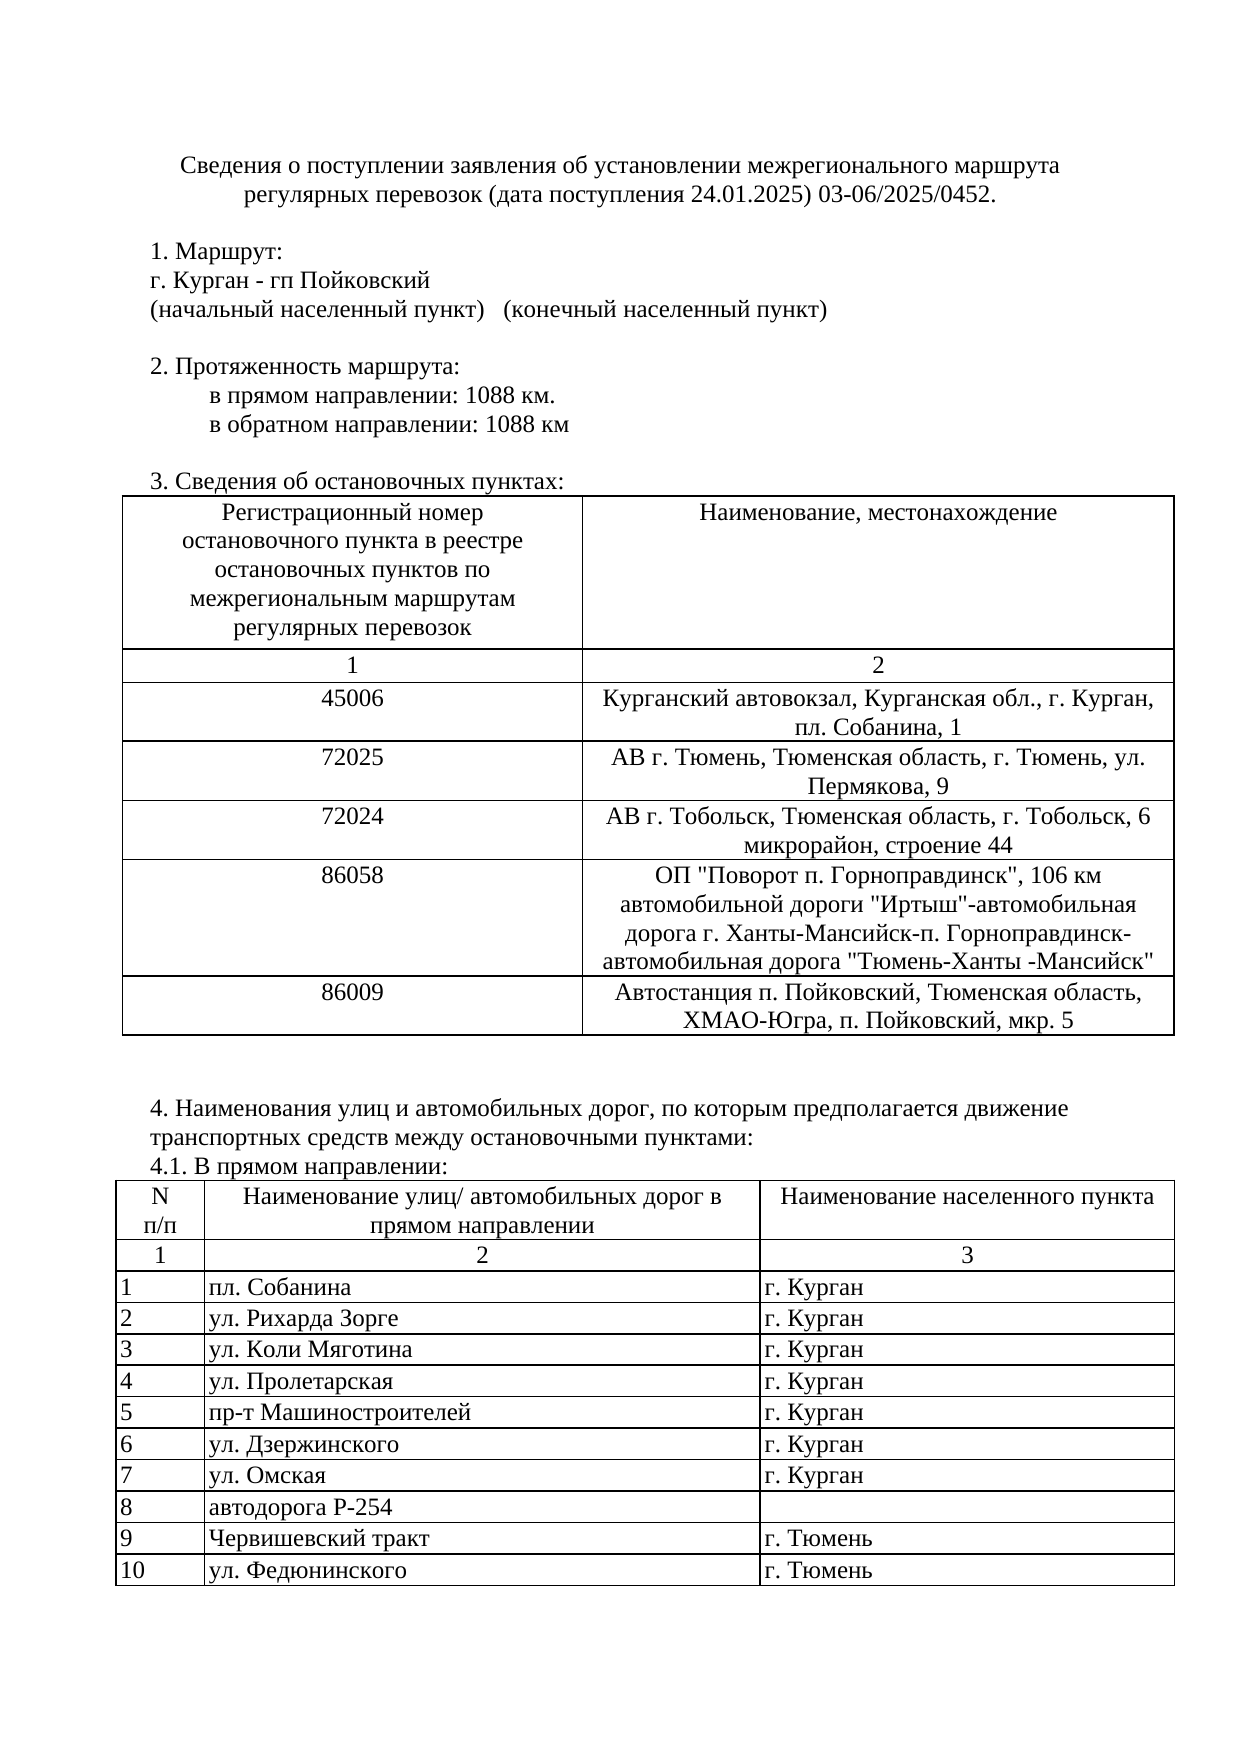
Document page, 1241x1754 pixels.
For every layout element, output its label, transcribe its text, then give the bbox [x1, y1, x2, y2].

table_cell ул. Омская [205, 1460, 759, 1490]
text г. Курган - гп Пойковский [150, 265, 1090, 294]
table_cell 3 [761, 1240, 1174, 1270]
text (начальный населенный пункт) (конечный населенный пункт) [150, 294, 1090, 322]
table_cell Курганский автовокзал, Курганская обл., г. Курган, пл. Собанина, 1 [583, 683, 1173, 740]
table_header Наименование, местонахождение [583, 497, 1173, 648]
table_cell 86009 [123, 977, 582, 1034]
table_cell г. Курган [761, 1460, 1174, 1490]
table_cell Червишевский тракт [205, 1523, 759, 1553]
table_header N п/п [117, 1181, 204, 1238]
table_cell автодорога Р-254 [205, 1492, 759, 1522]
table_cell 45006 [123, 683, 582, 740]
table_cell 72025 [123, 742, 582, 799]
table_cell г. Курган [761, 1303, 1174, 1333]
table_cell 10 [117, 1555, 204, 1584]
table_header Регистрационный номер остановочного пункта в реестре остановочных пунктов по межрегиональным маршрутам регулярных перевозок [123, 497, 582, 648]
table_cell пр-т Машиностроителей [205, 1397, 759, 1427]
table_cell 9 [117, 1523, 204, 1553]
text 4.1. В прямом направлении: [150, 1151, 1090, 1179]
text Сведения о поступлении заявления об установлении межрегионального маршрута регулярных перевозок (дата поступления 24.01.2025) 03-06/2025/0452. [150, 150, 1090, 207]
table_cell АВ г. Тобольск, Тюменская область, г. Тобольск, 6 микрорайон, строение 44 [583, 801, 1173, 858]
table_cell 1 [117, 1272, 204, 1301]
table_cell 8 [117, 1492, 204, 1522]
table_cell пл. Собанина [205, 1272, 759, 1301]
table_cell 4 [117, 1366, 204, 1396]
table_cell г. Курган [761, 1429, 1174, 1459]
table_cell 2 [117, 1303, 204, 1333]
table_cell 2 [583, 650, 1173, 681]
table_cell ул. Пролетарская [205, 1366, 759, 1396]
text 1. Маршрут: [150, 236, 1090, 265]
table_cell ул. Рихарда Зорге [205, 1303, 759, 1333]
table_cell ул. Коли Мяготина [205, 1335, 759, 1364]
table_cell г. Курган [761, 1397, 1174, 1427]
text 4. Наименования улиц и автомобильных дорог, по которым предполагается движение транспортных средств между остановочными пунктами: [150, 1093, 1090, 1151]
table_cell г. Курган [761, 1272, 1174, 1301]
table_cell 1 [123, 650, 582, 681]
table_cell 86058 [123, 860, 582, 975]
table_cell ул. Федюнинского [205, 1555, 759, 1584]
text в прямом направлении: 1088 км. [150, 380, 1090, 409]
table_cell 5 [117, 1397, 204, 1427]
text 2. Протяженность маршрута: [150, 351, 1090, 380]
table_cell 7 [117, 1460, 204, 1490]
table_cell г. Тюмень [761, 1523, 1174, 1553]
text в обратном направлении: 1088 км [150, 409, 1090, 437]
table_cell ОП "Поворот п. Горноправдинск", 106 км автомобильной дороги "Иртыш"-автомобильная дорога г. Ханты-Мансийск-п. Горноправдинск- автомобильная дорога "Тюмень-Ханты -Мансийск" [583, 860, 1173, 975]
table_cell г. Курган [761, 1366, 1174, 1396]
table_header Наименование улиц/ автомобильных дорог в прямом направлении [205, 1181, 759, 1238]
table_header Наименование населенного пункта [761, 1181, 1174, 1238]
table_cell 1 [117, 1240, 204, 1270]
text 3. Сведения об остановочных пунктах: [150, 466, 1090, 495]
table_cell г. Тюмень [761, 1555, 1174, 1584]
table_cell Автостанция п. Пойковский, Тюменская область, ХМАО-Югра, п. Пойковский, мкр. 5 [583, 977, 1173, 1034]
table_cell АВ г. Тюмень, Тюменская область, г. Тюмень, ул. Пермякова, 9 [583, 742, 1173, 799]
table_cell 72024 [123, 801, 582, 858]
table_cell г. Курган [761, 1335, 1174, 1364]
table_cell 2 [205, 1240, 759, 1270]
table_cell ул. Дзержинского [205, 1429, 759, 1459]
table_cell 3 [117, 1335, 204, 1364]
table_cell 6 [117, 1429, 204, 1459]
table_cell [761, 1492, 1174, 1522]
